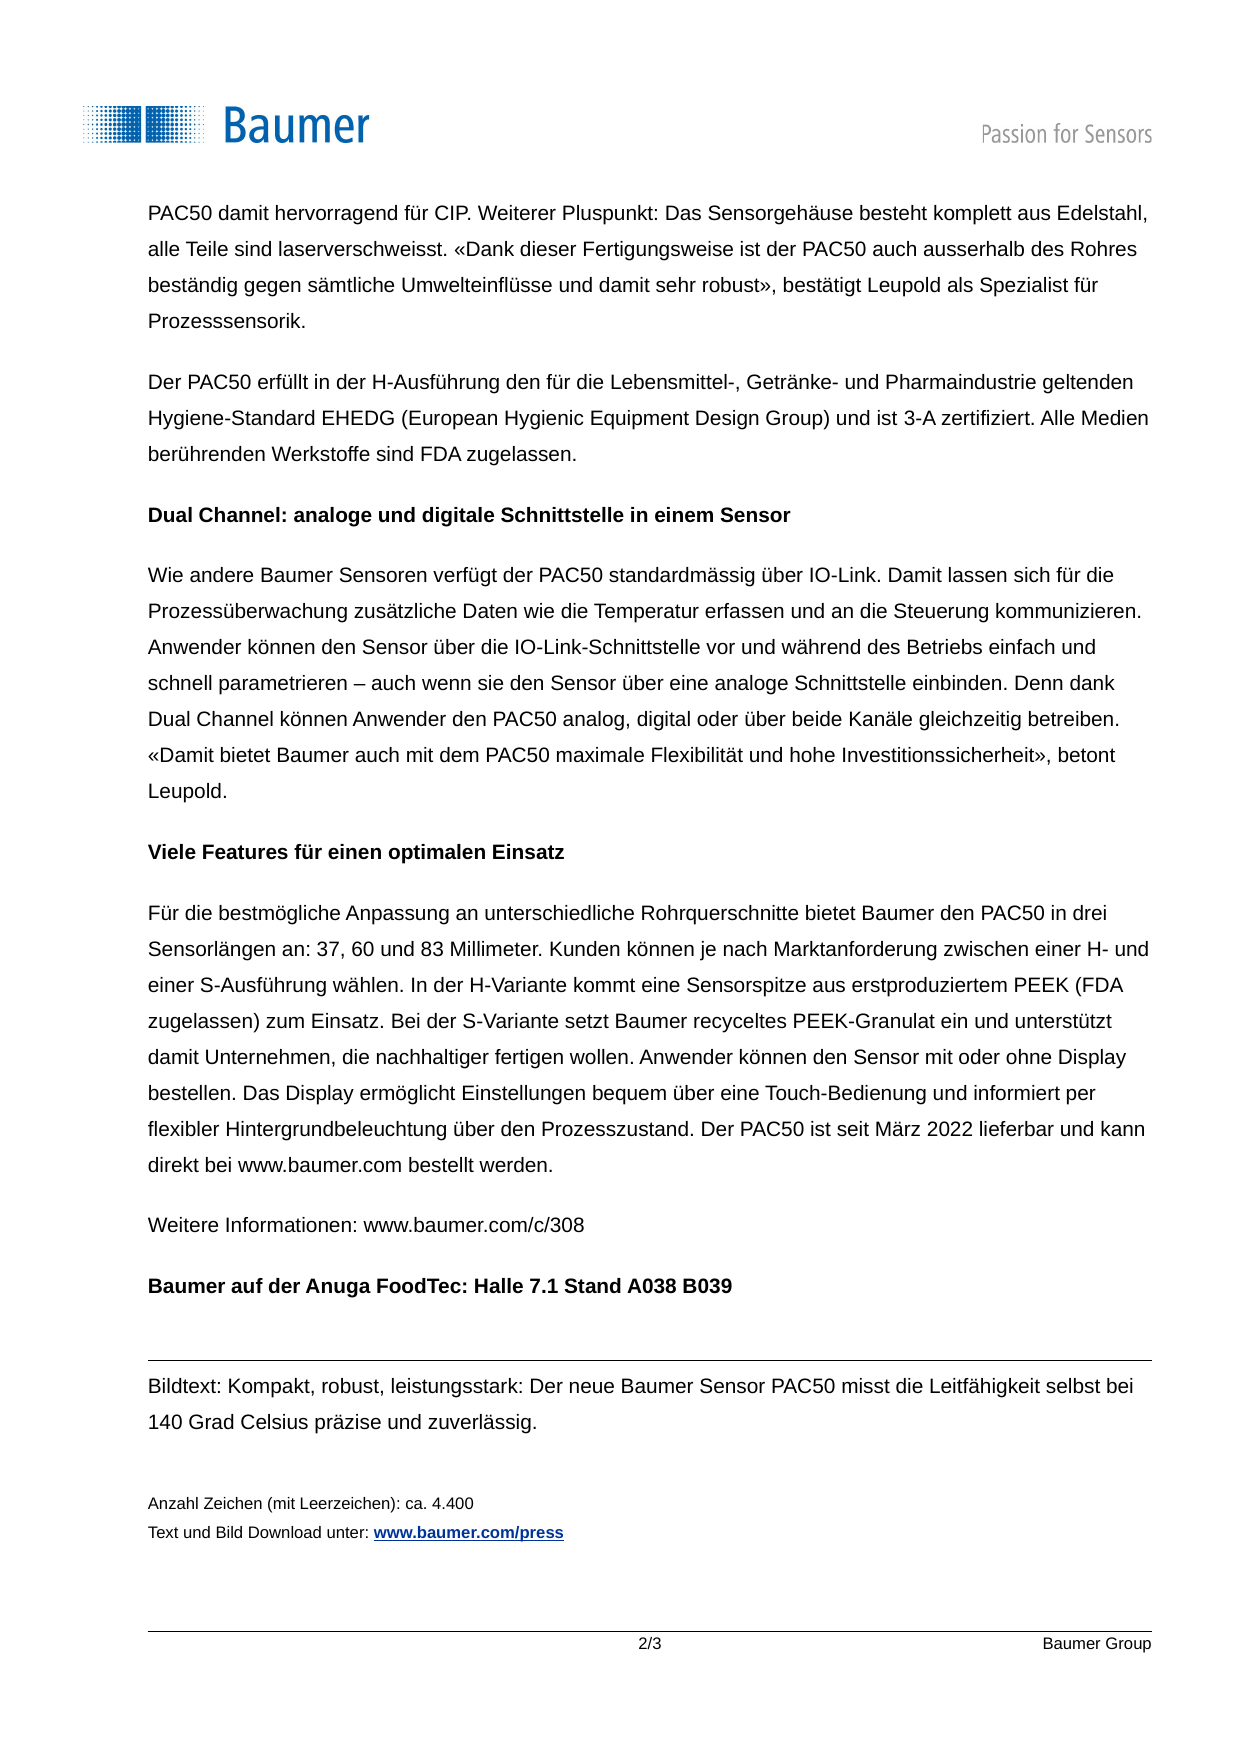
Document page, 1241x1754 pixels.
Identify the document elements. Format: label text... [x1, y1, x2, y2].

text Weitere Informationen: www.baumer.com/c/308 [148, 1213, 1152, 1237]
text Baumer auf der Anuga FoodTec: Halle 7.1 Stand A038 B039 [148, 1274, 1152, 1298]
text Wie andere Baumer Sensoren verfügt der PAC50 standardmässig über IO-Link. Damit lassen sich für die Prozessüberwachung zusätzliche Daten wie die Temperatur erfassen und an die Steuerung kommunizieren. Anwender können den Sensor über die IO-Link-Schnittstelle vor und während des Betriebs einfach und schnell parametrieren – auch wenn sie den Sensor über eine analoge Schnittstelle einbinden. Denn dank Dual Channel können Anwender den PAC50 analog, digital oder über beide Kanäle gleichzeitig betreiben. «Damit bietet Baumer auch mit dem PAC50 maximale Flexibilität und hohe Investitionssicherheit», betont Leupold. [148, 563, 1152, 803]
text Dual Channel: analoge und digitale Schnittstelle in einem Sensor [148, 502, 1152, 526]
picture [83, 106, 370, 143]
text Für die bestmögliche Anpassung an unterschiedliche Rohrquerschnitte bietet Baumer den PAC50 in drei Sensorlängen an: 37, 60 und 83 Millimeter. Kunden können je nach Marktanforderung zwischen einer H- und einer S-Ausführung wählen. In der H-Variante kommt eine Sensorspitze aus erstproduziertem PEEK (FDA zugelassen) zum Einsatz. Bei der S-Variante setzt Baumer recyceltes PEEK-Granulat ein und unterstützt damit Unternehmen, die nachhaltiger fertigen wollen. Anwender können den Sensor mit oder ohne Display bestellen. Das Display ermöglicht Einstellungen bequem über eine Touch-Bedienung und informiert per flexibler Hintergrundbeleuchtung über den Prozesszustand. Der PAC50 ist seit März 2022 lieferbar und kann direkt bei www.baumer.com bestellt werden. [148, 901, 1152, 1176]
text Viele Features für einen optimalen Einsatz [148, 840, 1152, 864]
text Text und Bild Download unter: www.baumer.com/press [148, 1523, 1152, 1542]
text Anzahl Zeichen (mit Leerzeichen): ca. 4.400 [148, 1494, 1152, 1513]
text Bildtext: Kompakt, robust, leistungsstark: Der neue Baumer Sensor PAC50 misst die Leitfähigkeit selbst bei 140 Grad Celsius präzise und zuverlässig. [148, 1374, 1152, 1434]
text Der PAC50 erfüllt in der H-Ausführung den für die Lebensmittel-, Getränke- und Pharmaindustrie geltenden Hygiene-Standard EHEDG (European Hygienic Equipment Design Group) und ist 3-A zertifiziert. Alle Medien berührenden Werkstoffe sind FDA zugelassen. [148, 369, 1152, 465]
picture [982, 123, 1152, 143]
